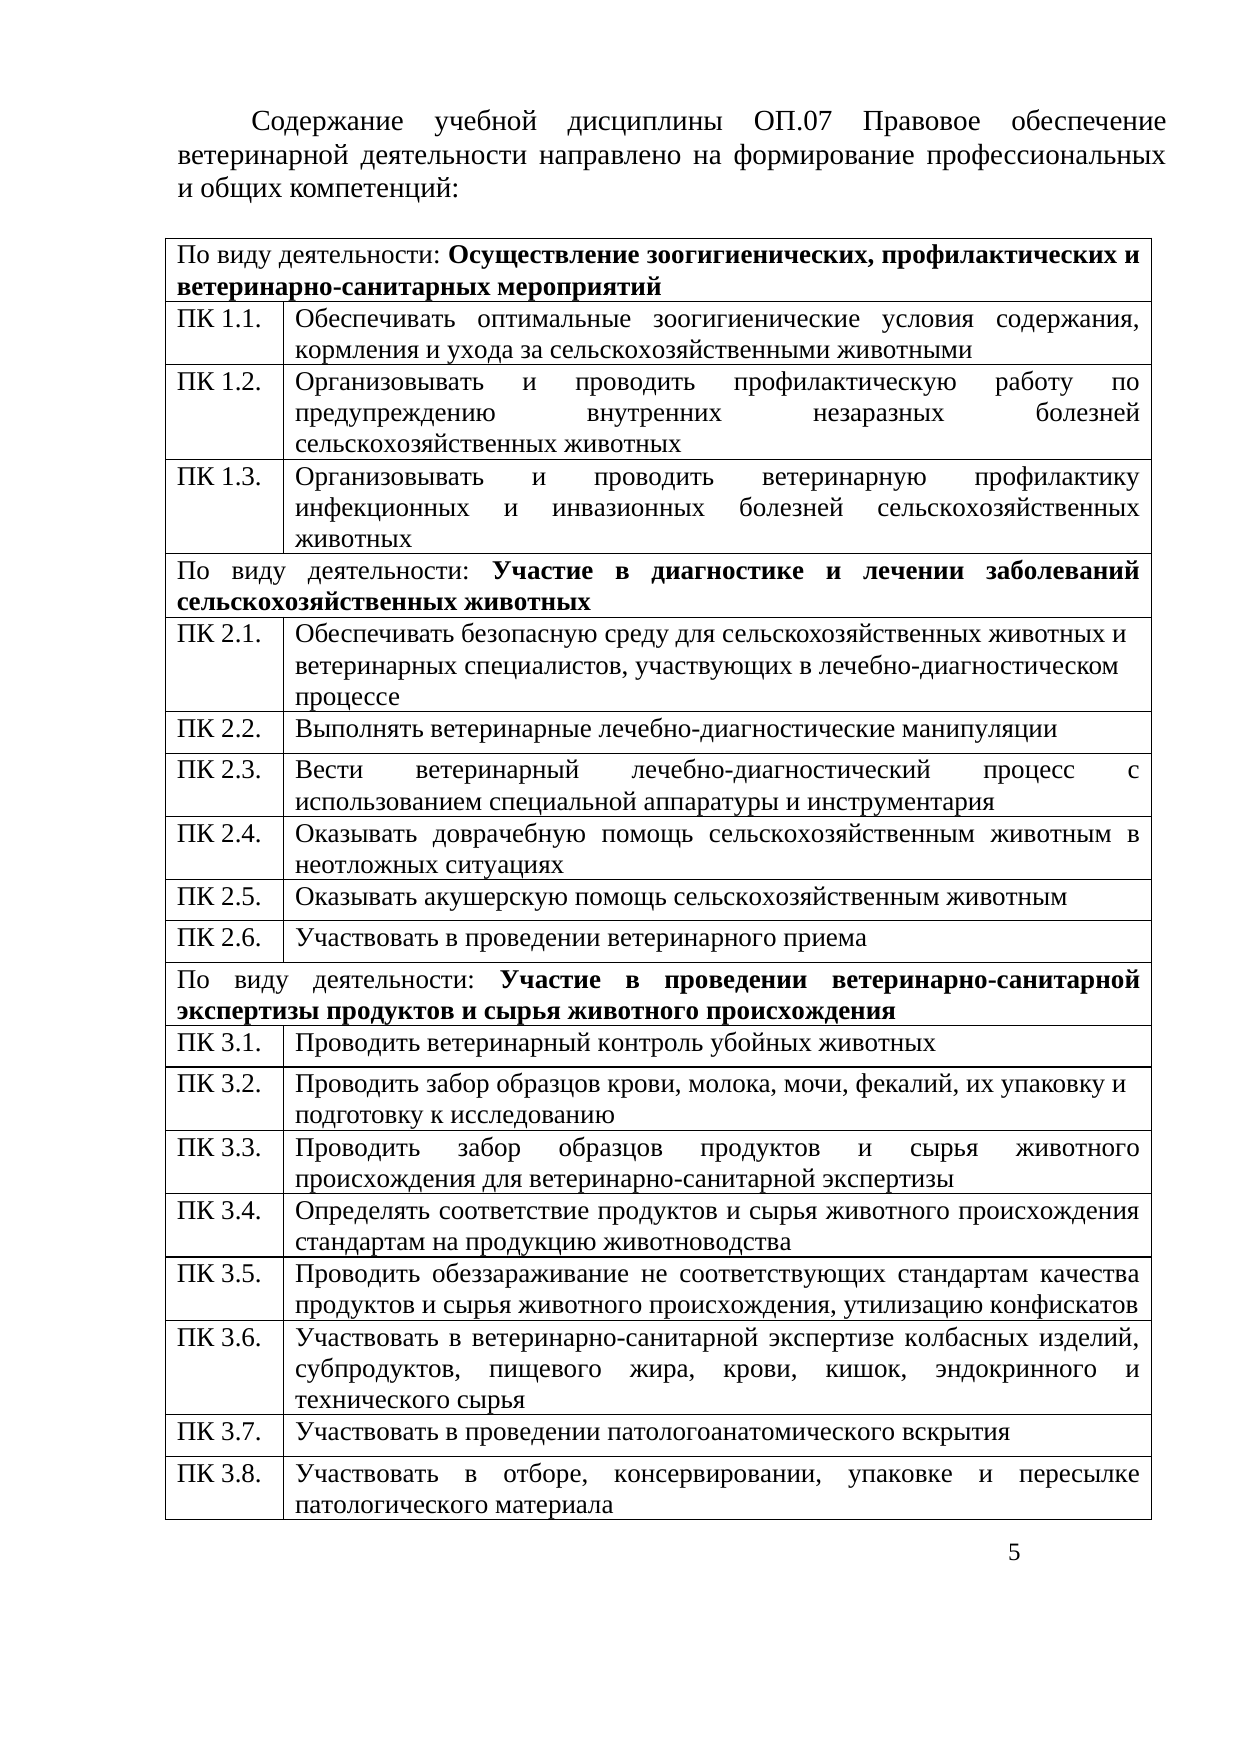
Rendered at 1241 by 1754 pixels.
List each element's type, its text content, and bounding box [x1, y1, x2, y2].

table_cell Участвовать в проведении ветеринарного приема [284, 921, 1151, 962]
table_cell Определять соответствие продуктов и сырья животного происхождения стандартам на продукцию животноводства [284, 1194, 1151, 1256]
table_cell Участвовать в отборе, консервировании, упаковке и пересылке патологического материала [284, 1457, 1151, 1519]
table_cell ПК 3.8. [166, 1457, 283, 1519]
table_cell Обеспечивать оптимальные зоогигиенические условия содержания, кормления и ухода за сельскохозяйственными животными [284, 302, 1151, 364]
table_cell Проводить ветеринарный контроль убойных животных [284, 1026, 1151, 1066]
table_cell Участвовать в ветеринарно-санитарной экспертизе колбасных изделий, субпродуктов, пищевого жира, крови, кишок, эндокринного и технического сырья [284, 1321, 1151, 1414]
table_cell Проводить забор образцов продуктов и сырья животного происхождения для ветеринарно-санитарной экспертизы [284, 1131, 1151, 1193]
table_cell ПК 1.1. [166, 302, 283, 364]
table_cell ПК 2.4. [166, 817, 283, 879]
table_cell ПК 3.4. [166, 1194, 283, 1256]
table_cell Проводить забор образцов крови, молока, мочи, фекалий, их упаковку и подготовку к исследованию [284, 1068, 1151, 1130]
table_cell Выполнять ветеринарные лечебно-диагностические манипуляции [284, 712, 1151, 752]
table_cell Организовывать и проводить ветеринарную профилактику инфекционных и инвазионных болезней сельскохозяйственных животных [284, 460, 1151, 553]
table_cell Обеспечивать безопасную среду для сельскохозяйственных животных и ветеринарных специалистов, участвующих в лечебно-диагностическом процессе [284, 618, 1151, 711]
table_cell Оказывать акушерскую помощь сельскохозяйственным животным [284, 880, 1151, 920]
table_cell ПК 3.3. [166, 1131, 283, 1193]
table_header По виду деятельности: Осуществление зоогигиенических, профилактических и ветеринарно-санитарных мероприятий [166, 239, 1151, 301]
table_cell Проводить обеззараживание не соответствующих стандартам качества продуктов и сырья животного происхождения, утилизацию конфискатов [284, 1258, 1151, 1320]
table_cell ПК 3.7. [166, 1415, 283, 1456]
table_cell ПК 3.2. [166, 1068, 283, 1130]
table_cell ПК 1.3. [166, 460, 283, 553]
table_cell ПК 2.1. [166, 618, 283, 711]
text Содержание учебной дисциплины ОП.07 Правовое обеспечение ветеринарной деятельности направлено на формирование профессиональных и общих компетенций: [177, 103, 1167, 204]
table_cell ПК 3.1. [166, 1026, 283, 1066]
table_cell ПК 2.3. [166, 754, 283, 816]
table_cell Вести ветеринарный лечебно-диагностический процесс с использованием специальной аппаратуры и инструментария [284, 754, 1151, 816]
table_cell ПК 3.6. [166, 1321, 283, 1414]
table_cell По виду деятельности: Участие в диагностике и лечении заболеваний сельскохозяйственных животных [166, 554, 1151, 617]
table_cell ПК 1.2. [166, 365, 283, 459]
table_cell ПК 2.5. [166, 880, 283, 920]
table_cell Организовывать и проводить профилактическую работу по предупреждению внутренних незаразных болезней сельскохозяйственных животных [284, 365, 1151, 459]
table_cell По виду деятельности: Участие в проведении ветеринарно-санитарной экспертизы продуктов и сырья животного происхождения [166, 963, 1151, 1025]
table_cell ПК 2.2. [166, 712, 283, 752]
table_cell ПК 2.6. [166, 921, 283, 962]
table_cell Участвовать в проведении патологоанатомического вскрытия [284, 1415, 1151, 1456]
table_cell Оказывать доврачебную помощь сельскохозяйственным животным в неотложных ситуациях [284, 817, 1151, 879]
table_cell ПК 3.5. [166, 1258, 283, 1320]
